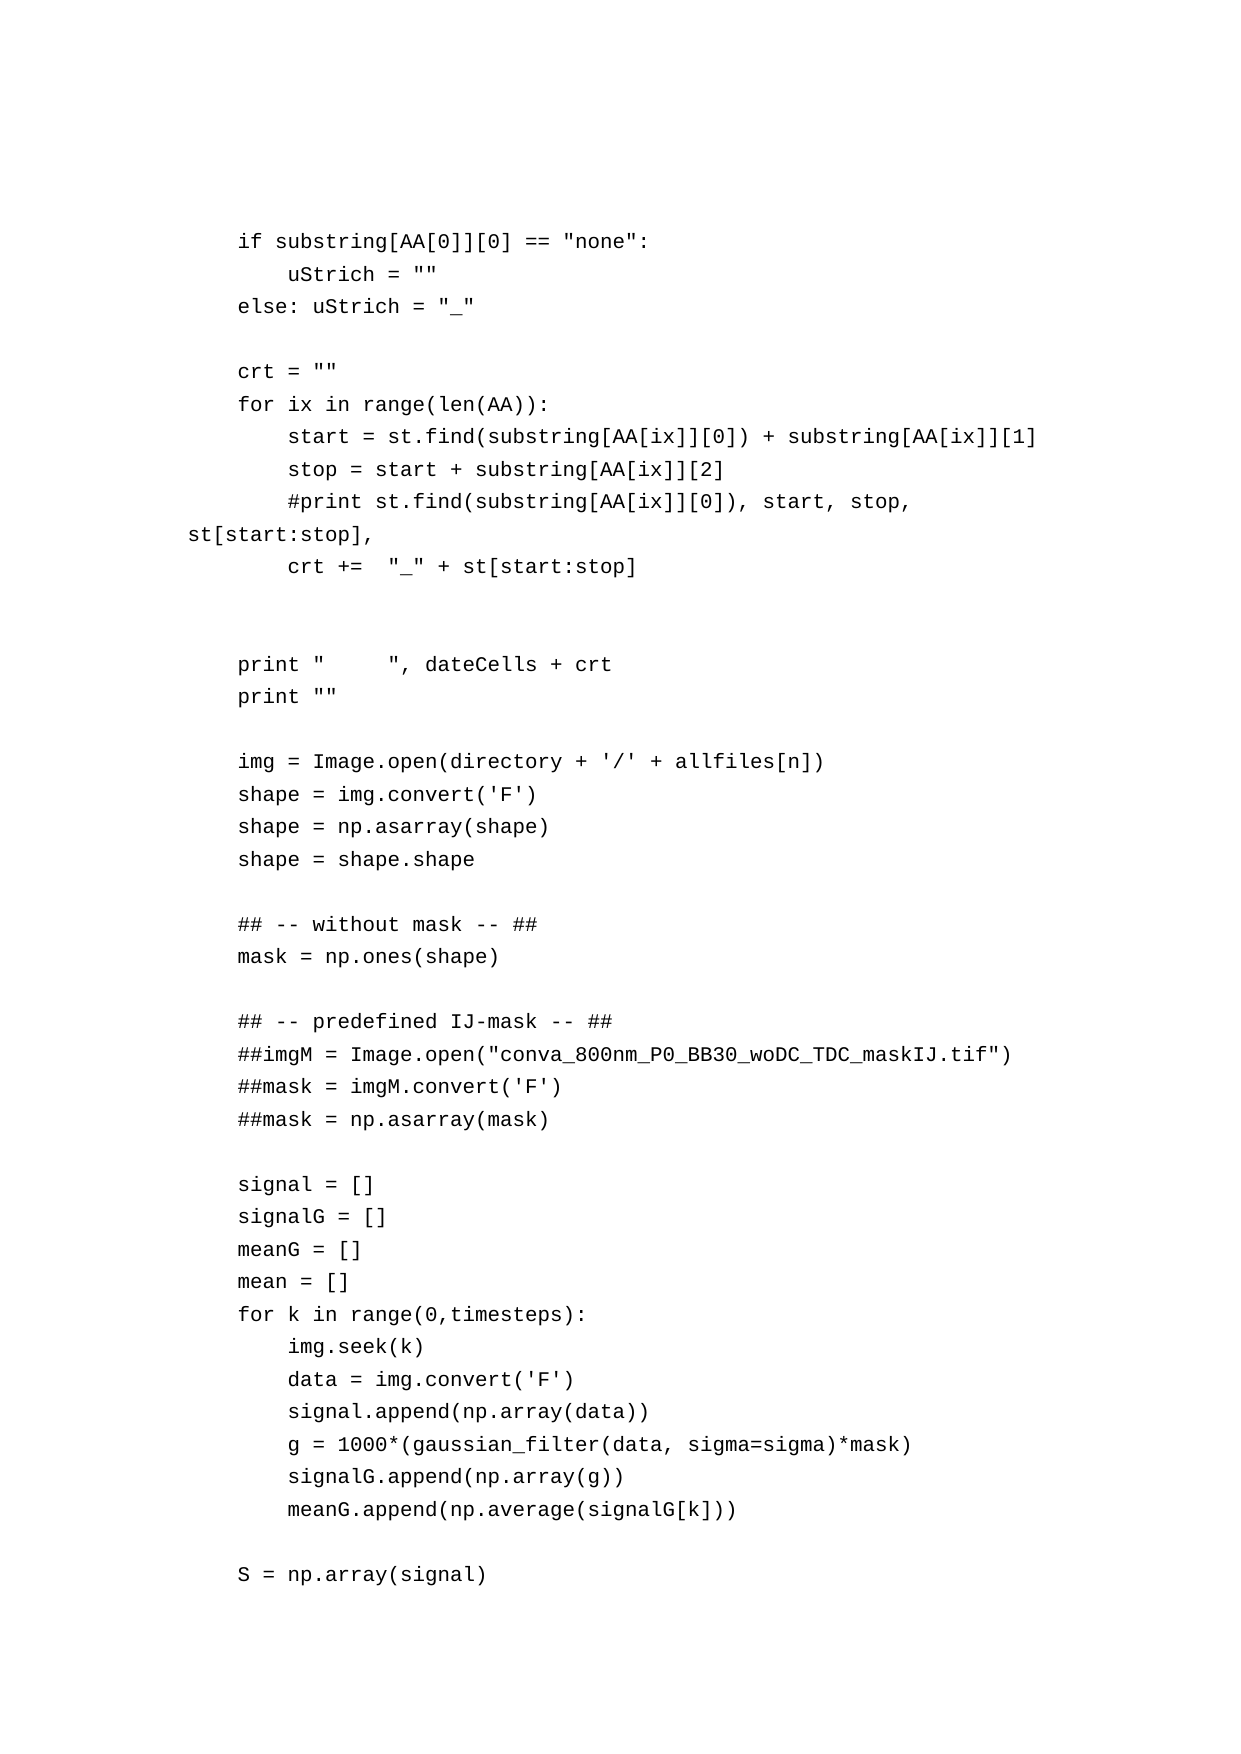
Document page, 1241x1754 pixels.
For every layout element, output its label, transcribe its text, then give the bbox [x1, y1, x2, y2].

text signalG = [] [187, 1202, 1053, 1234]
text shape = img.convert('F') [187, 779, 1053, 812]
text data = img.convert('F') [187, 1364, 1053, 1397]
text mean = [] [187, 1267, 1053, 1299]
text ##imgM = Image.open("conva_800nm_P0_BB30_woDC_TDC_maskIJ.tif") [187, 1039, 1053, 1072]
text crt += "_" + st[start:stop] [187, 552, 1053, 584]
text ## -- predefined IJ-mask -- ## [187, 1007, 1053, 1039]
text shape = shape.shape [187, 844, 1053, 877]
text shape = np.asarray(shape) [187, 812, 1053, 844]
text uStrich = "" [187, 259, 1053, 292]
text else: uStrich = "_" [187, 292, 1053, 324]
text img = Image.open(directory + '/' + allfiles[n]) [187, 747, 1053, 779]
text ##mask = np.asarray(mask) [187, 1104, 1053, 1137]
text if substring[AA[0]][0] == "none": [187, 227, 1053, 259]
text mask = np.ones(shape) [187, 942, 1053, 974]
text start = st.find(substring[AA[ix]][0]) + substring[AA[ix]][1] [187, 422, 1053, 454]
text crt = "" [187, 357, 1053, 389]
text print "" [187, 682, 1053, 714]
text img.seek(k) [187, 1332, 1053, 1364]
text ## -- without mask -- ## [187, 909, 1053, 942]
text signal.append(np.array(data)) [187, 1397, 1053, 1429]
text signal = [] [187, 1169, 1053, 1202]
text for ix in range(len(AA)): [187, 389, 1053, 422]
text stop = start + substring[AA[ix]][2] [187, 454, 1053, 487]
text #print st.find(substring[AA[ix]][0]), start, stop, st[start:stop], [187, 487, 1053, 552]
text meanG = [] [187, 1234, 1053, 1267]
text g = 1000*(gaussian_filter(data, sigma=sigma)*mask) [187, 1429, 1053, 1462]
text S = np.array(signal) [187, 1559, 1053, 1592]
text signalG.append(np.array(g)) [187, 1462, 1053, 1494]
text print " ", dateCells + crt [187, 649, 1053, 682]
text meanG.append(np.average(signalG[k])) [187, 1494, 1053, 1527]
text ##mask = imgM.convert('F') [187, 1072, 1053, 1104]
text for k in range(0,timesteps): [187, 1299, 1053, 1332]
